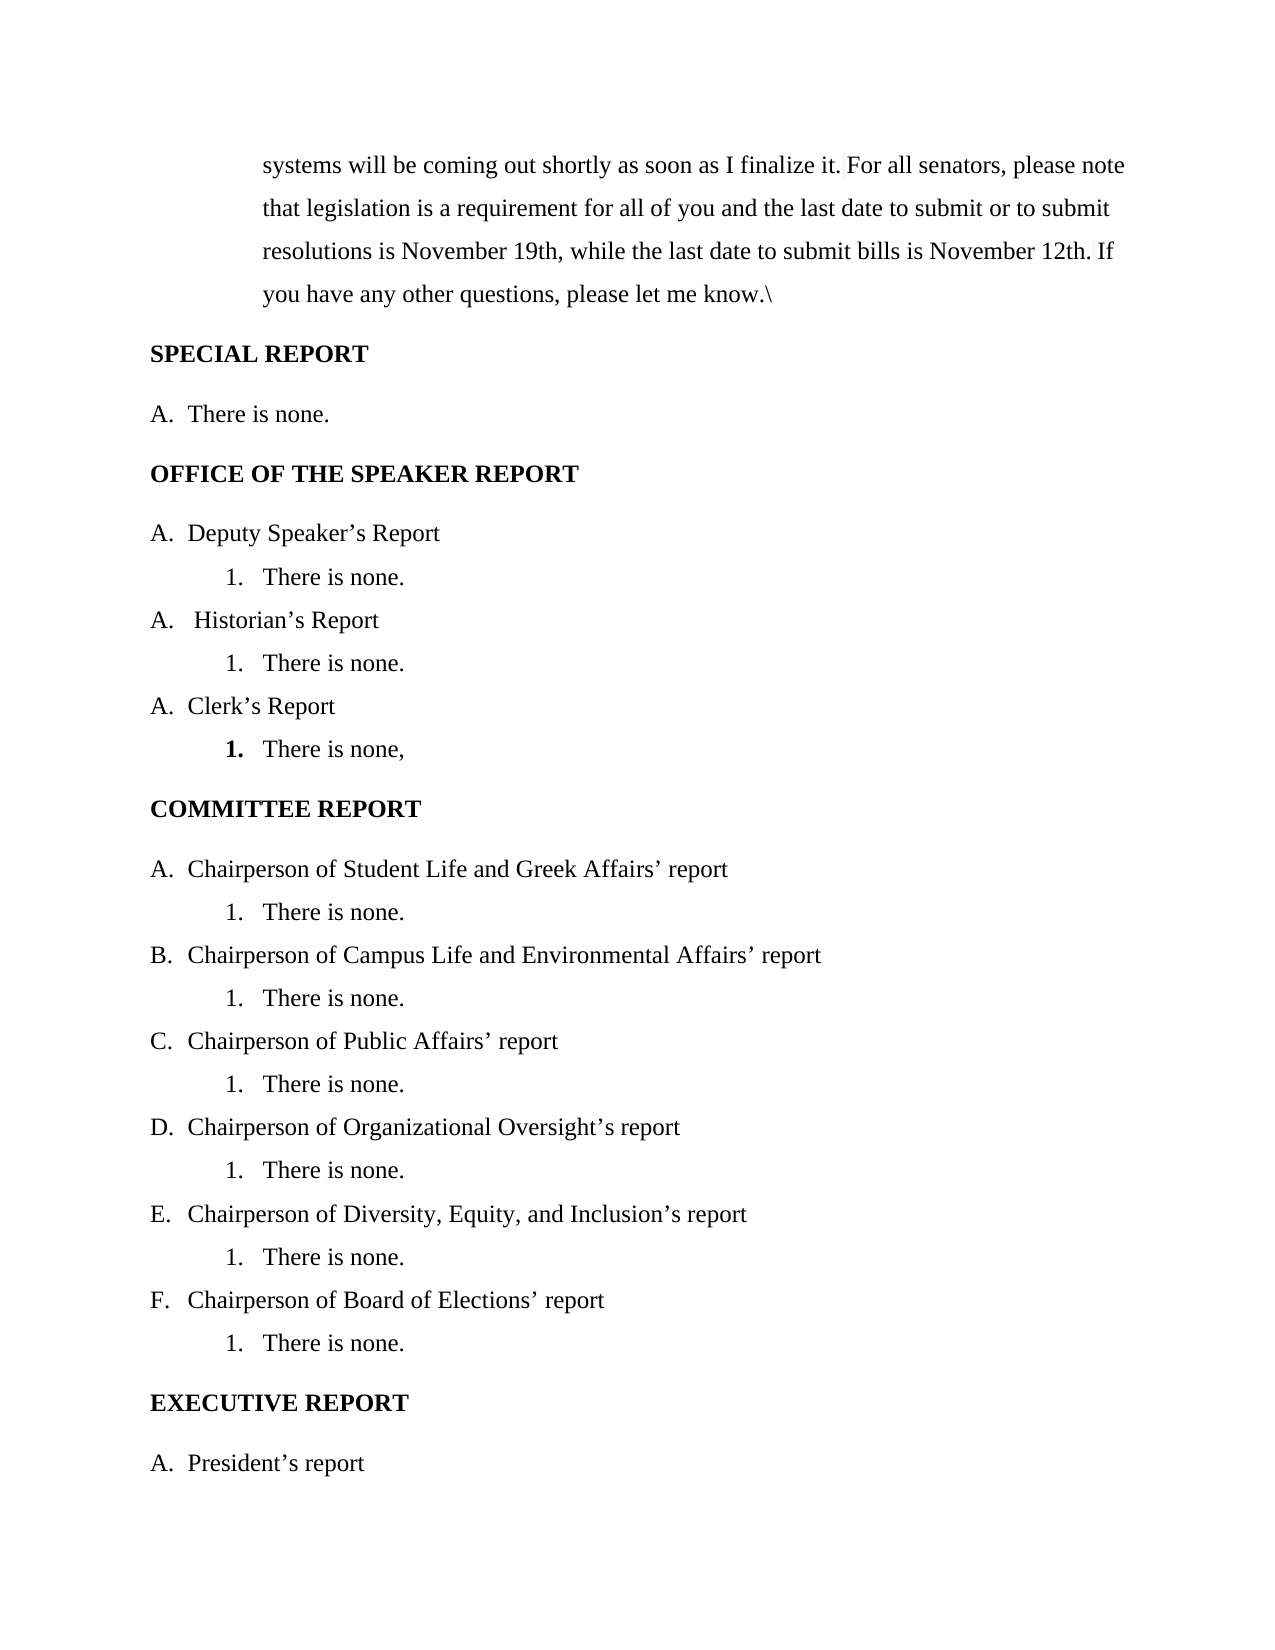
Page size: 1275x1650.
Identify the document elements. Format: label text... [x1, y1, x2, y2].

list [225, 150, 1125, 308]
list There is none. [225, 562, 1125, 590]
list There is none. [225, 983, 1125, 1012]
list There is none, [225, 734, 1125, 763]
text OFFICE OF THE SPEAKER REPORT [150, 459, 1125, 487]
list Clerk’s Report [150, 691, 1125, 720]
text SPECIAL REPORT [150, 339, 1125, 368]
list President’s report [150, 1448, 1125, 1476]
list Chairperson of Campus Life and Environmental Affairs’ report [150, 940, 1125, 969]
text EXECUTIVE REPORT [150, 1388, 1125, 1417]
list There is none. [225, 897, 1125, 926]
list Deputy Speaker’s Report [150, 518, 1125, 547]
list There is none. [225, 1069, 1125, 1098]
list There is none. [225, 1242, 1125, 1271]
list There is none. [225, 648, 1125, 677]
list There is none. [225, 1328, 1125, 1357]
text COMMITTEE REPORT [150, 794, 1125, 823]
list Chairperson of Student Life and Greek Affairs’ report [150, 854, 1125, 882]
list Chairperson of Public Affairs’ report [150, 1026, 1125, 1055]
list Chairperson of Organizational Oversight’s report [150, 1112, 1125, 1141]
list Historian’s Report [150, 605, 1125, 633]
list Chairperson of Diversity, Equity, and Inclusion’s report [150, 1199, 1125, 1227]
list There is none. [150, 399, 1125, 428]
list There is none. [225, 1156, 1125, 1184]
list Chairperson of Board of Elections’ report [150, 1285, 1125, 1314]
